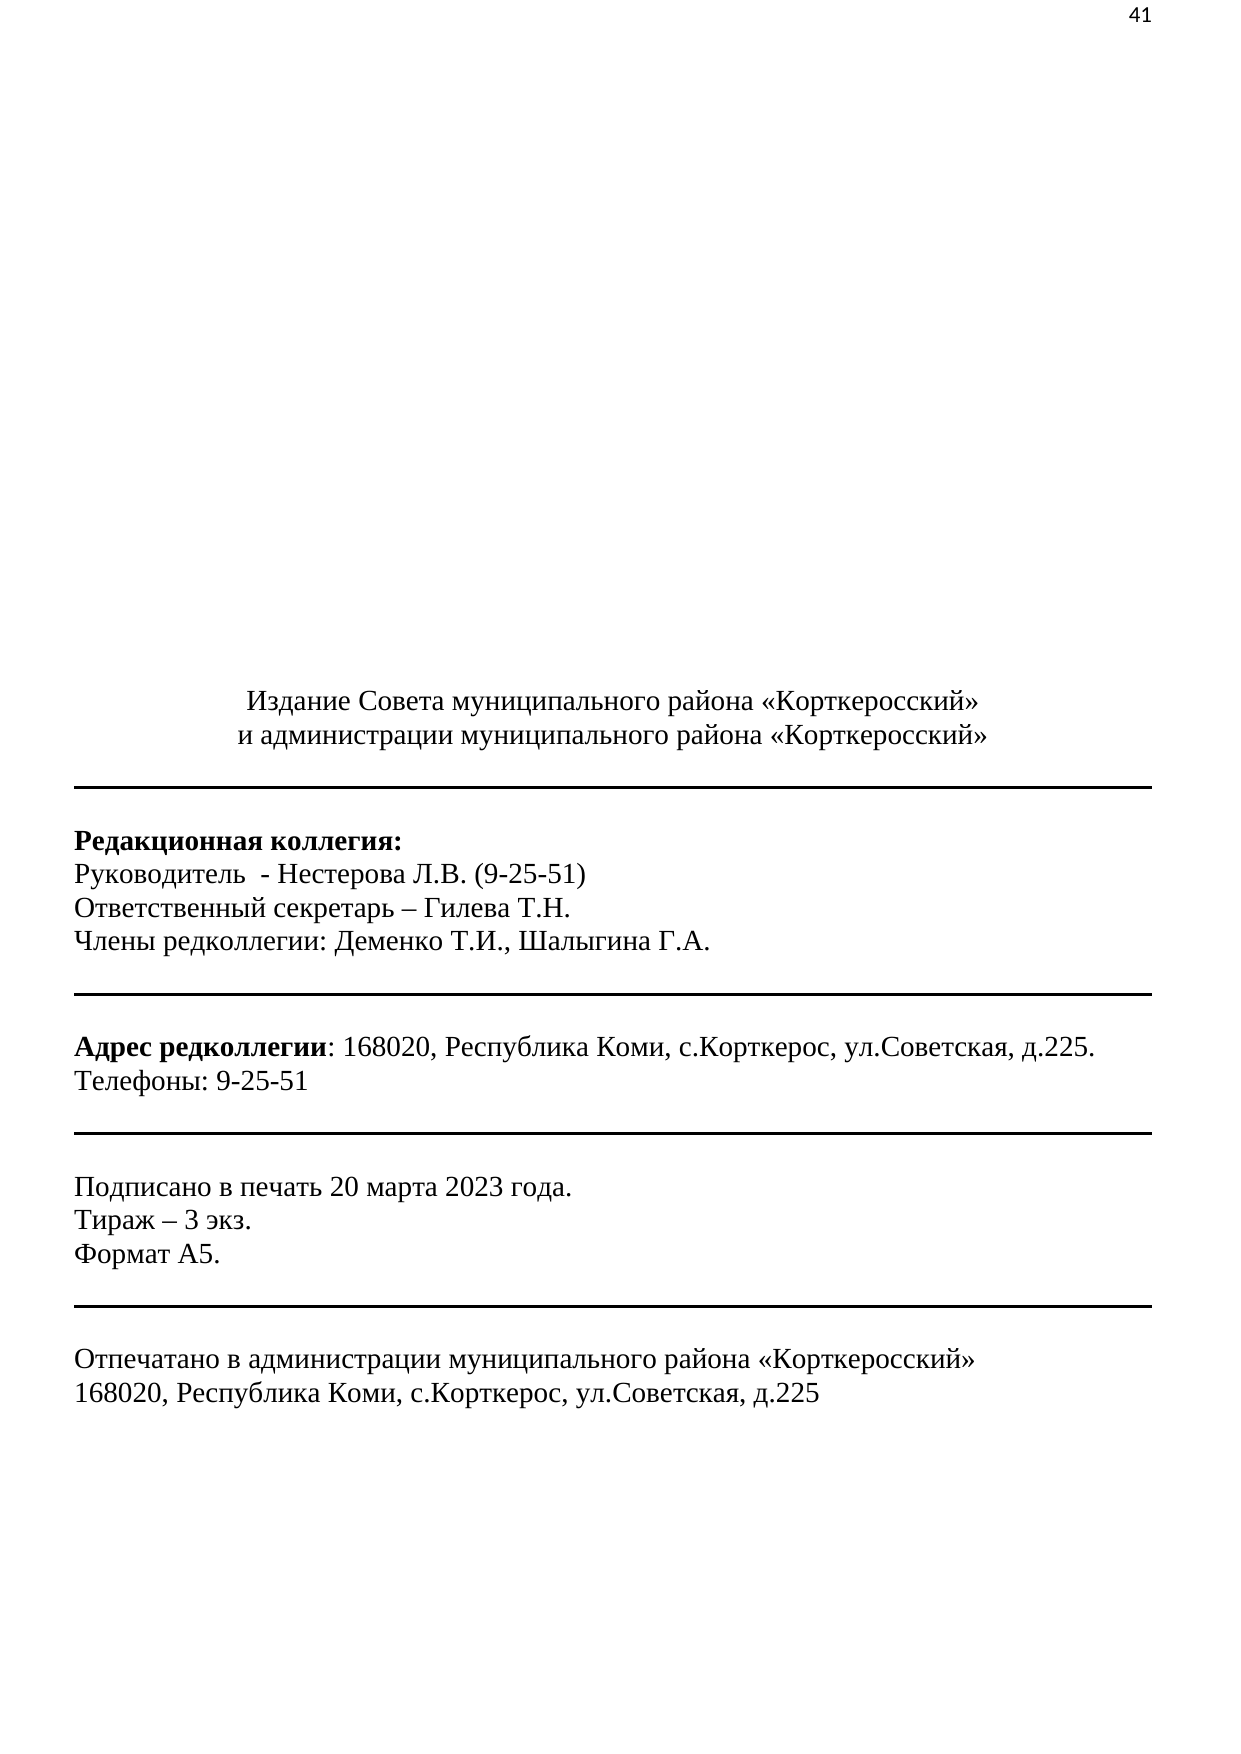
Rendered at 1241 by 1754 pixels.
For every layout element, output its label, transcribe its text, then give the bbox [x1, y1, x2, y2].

text 168020, Республика Коми, с.Корткерос, ул.Советская, д.225 [74, 1375, 1152, 1409]
text Руководитель - Нестерова Л.В. (9-25-51) [74, 856, 1152, 890]
text и администрации муниципального района «Корткеросский» [74, 717, 1152, 751]
text Редакционная коллегия: [74, 823, 1152, 856]
text Подписано в печать 20 марта 2023 года. [74, 1169, 1152, 1202]
text Адрес редколлегии: 168020, Республика Коми, с.Корткерос, ул.Советская, д.225. [74, 1029, 1152, 1063]
text Формат А5. [74, 1236, 1152, 1269]
text Члены редколлегии: Деменко Т.И., Шалыгина Г.А. [74, 923, 1152, 957]
text Отпечатано в администрации муниципального района «Корткеросский» [74, 1342, 1152, 1375]
text Тираж – 3 экз. [74, 1202, 1152, 1236]
text Телефоны: 9-25-51 [74, 1063, 1152, 1096]
text Издание Совета муниципального района «Корткеросский» [74, 683, 1152, 717]
text Ответственный секретарь – Гилева Т.Н. [74, 890, 1152, 923]
